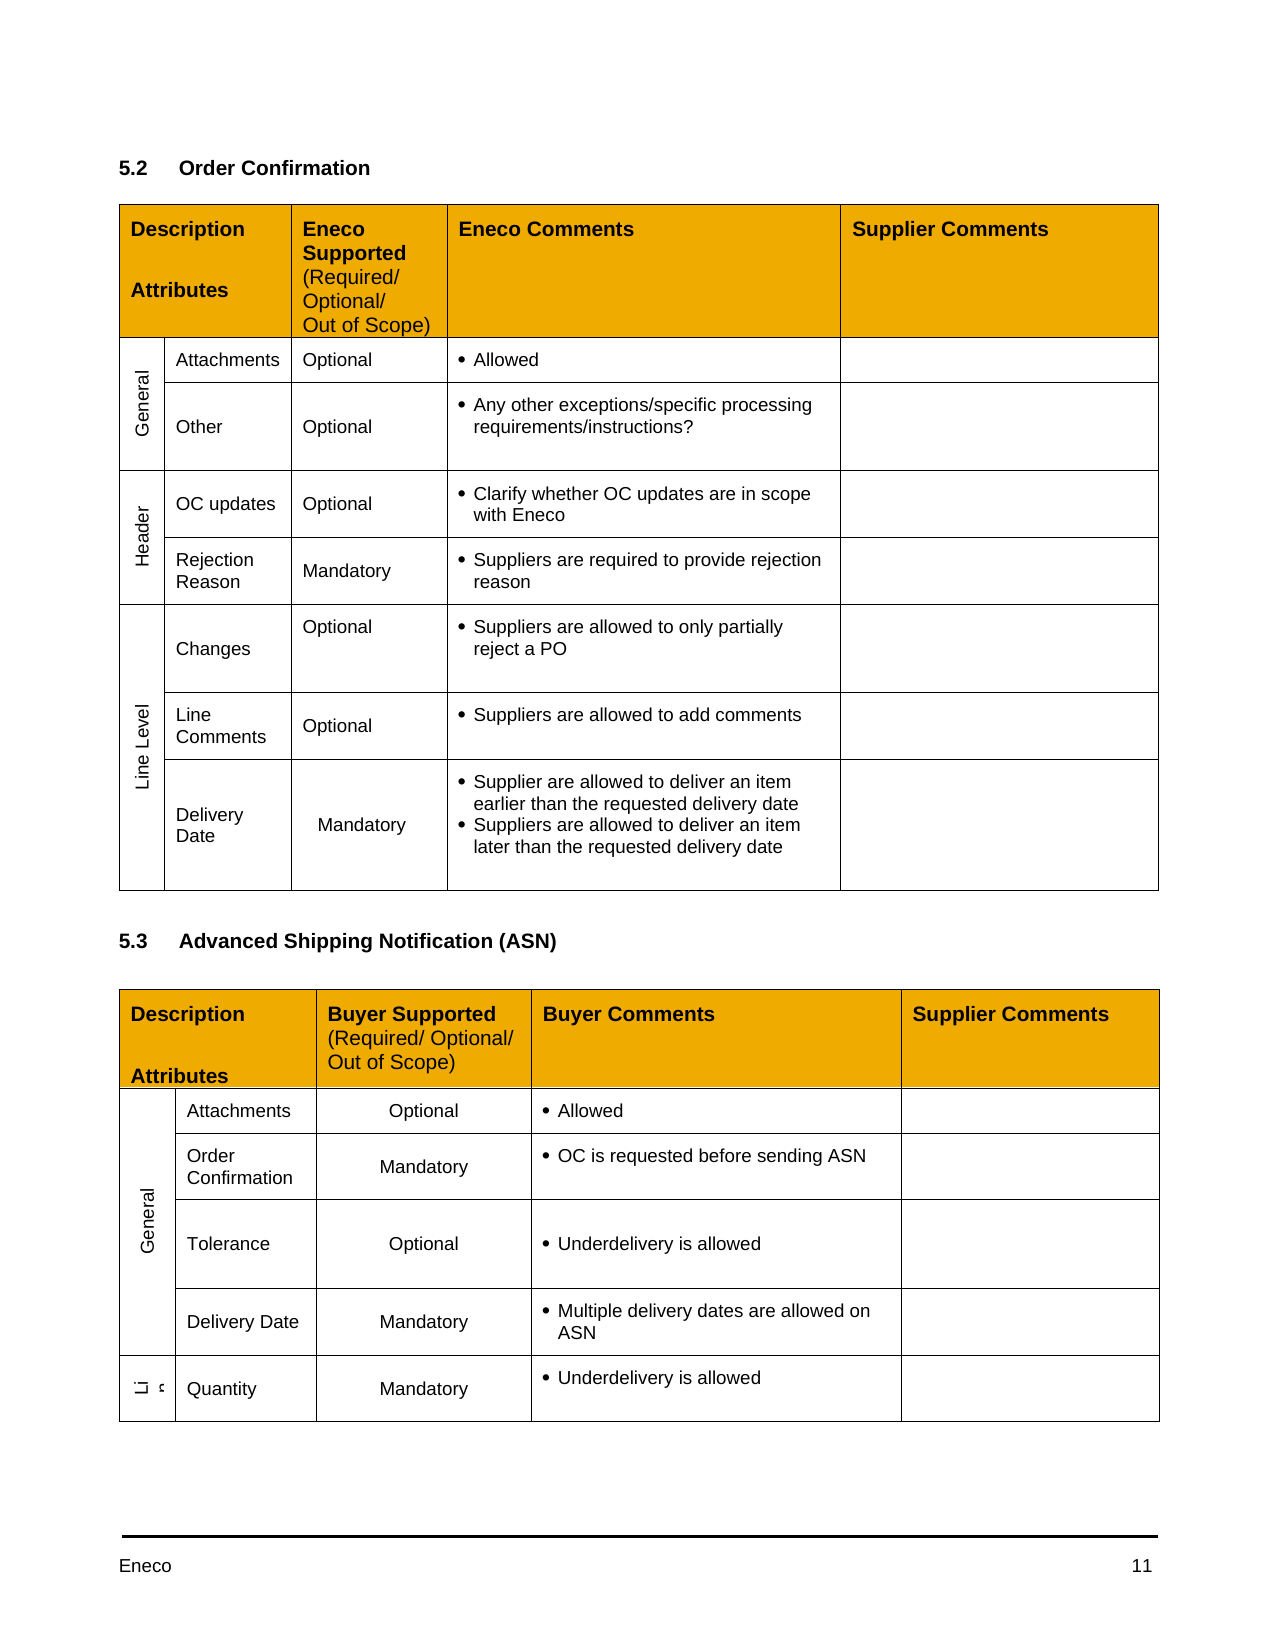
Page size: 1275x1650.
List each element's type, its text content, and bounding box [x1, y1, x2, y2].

table_cell Line Level [120, 1356, 175, 1421]
table_cell Any other exceptions/specific processing requirements/instructions? [448, 383, 840, 470]
table_cell Underdelivery is allowed [532, 1356, 901, 1421]
table_header Eneco Comments [448, 205, 840, 337]
table_cell Supplier are allowed to deliver an item earlier than the requested delivery date Suppliers are allowed to deliver an item later than the requested delivery date [448, 760, 840, 890]
table_cell [902, 1200, 1159, 1288]
table_cell Clarify whether OC updates are in scope with Eneco [448, 471, 840, 537]
table_cell Optional [292, 693, 447, 759]
table_cell OC is requested before sending ASN [532, 1134, 901, 1199]
table_header Description Attributes [120, 205, 291, 337]
table_cell Optional [292, 605, 447, 692]
table_cell Delivery Date [165, 760, 291, 890]
table_cell Delivery Date [176, 1289, 316, 1354]
table_cell Rejection Reason [165, 538, 291, 604]
table_cell Changes [165, 605, 291, 692]
table_cell Other [165, 383, 291, 470]
table_cell Mandatory [317, 1134, 531, 1199]
table_cell Allowed [448, 338, 840, 382]
table_cell [841, 338, 1158, 382]
table_cell OC updates [165, 471, 291, 537]
table_cell Optional [292, 383, 447, 470]
table_cell Tolerance [176, 1200, 316, 1288]
table_cell Optional [292, 338, 447, 382]
table_cell Optional [292, 471, 447, 537]
table_header Supplier Comments [902, 990, 1159, 1087]
table_cell Mandatory [317, 1356, 531, 1421]
table_cell Attachments [176, 1089, 316, 1133]
table_header Eneco Supported (Required/ Optional/ Out of Scope) [292, 205, 447, 337]
table_cell Quantity [176, 1356, 316, 1421]
table_header Buyer Supported (Required/ Optional/ Out of Scope) [317, 990, 531, 1087]
table_cell Optional [317, 1200, 531, 1288]
table_cell Header [120, 471, 164, 604]
table_cell General [120, 338, 164, 470]
table_cell Suppliers are allowed to only partially reject a PO [448, 605, 840, 692]
table_cell Mandatory [317, 1289, 531, 1354]
table_cell [841, 693, 1158, 759]
table_cell [841, 605, 1158, 692]
table_cell Line Comments [165, 693, 291, 759]
table_cell [902, 1356, 1159, 1421]
table_cell Mandatory [292, 760, 447, 890]
table_cell [841, 760, 1158, 890]
table_cell [902, 1134, 1159, 1199]
subtitle Advanced Shipping Notification (ASN) [118, 929, 1156, 953]
table_cell Suppliers are allowed to add comments [448, 693, 840, 759]
table_header Description Attributes [120, 990, 316, 1087]
subtitle Order Confirmation [118, 156, 1156, 180]
table_cell Order Confirmation [176, 1134, 316, 1199]
table_cell General [120, 1089, 175, 1354]
table_cell [841, 471, 1158, 537]
table_cell [902, 1289, 1159, 1354]
table_cell [841, 383, 1158, 470]
table_cell Multiple delivery dates are allowed on ASN [532, 1289, 901, 1354]
table_cell Underdelivery is allowed [532, 1200, 901, 1288]
table_cell Mandatory [292, 538, 447, 604]
table_cell Attachments [165, 338, 291, 382]
table_cell Allowed [532, 1089, 901, 1133]
table_cell Optional [317, 1089, 531, 1133]
table_cell [841, 538, 1158, 604]
table_cell [902, 1089, 1159, 1133]
table_header Buyer Comments [532, 990, 901, 1087]
table_cell Line Level [120, 605, 164, 890]
table_header Supplier Comments [841, 205, 1158, 337]
table_cell Suppliers are required to provide rejection reason [448, 538, 840, 604]
